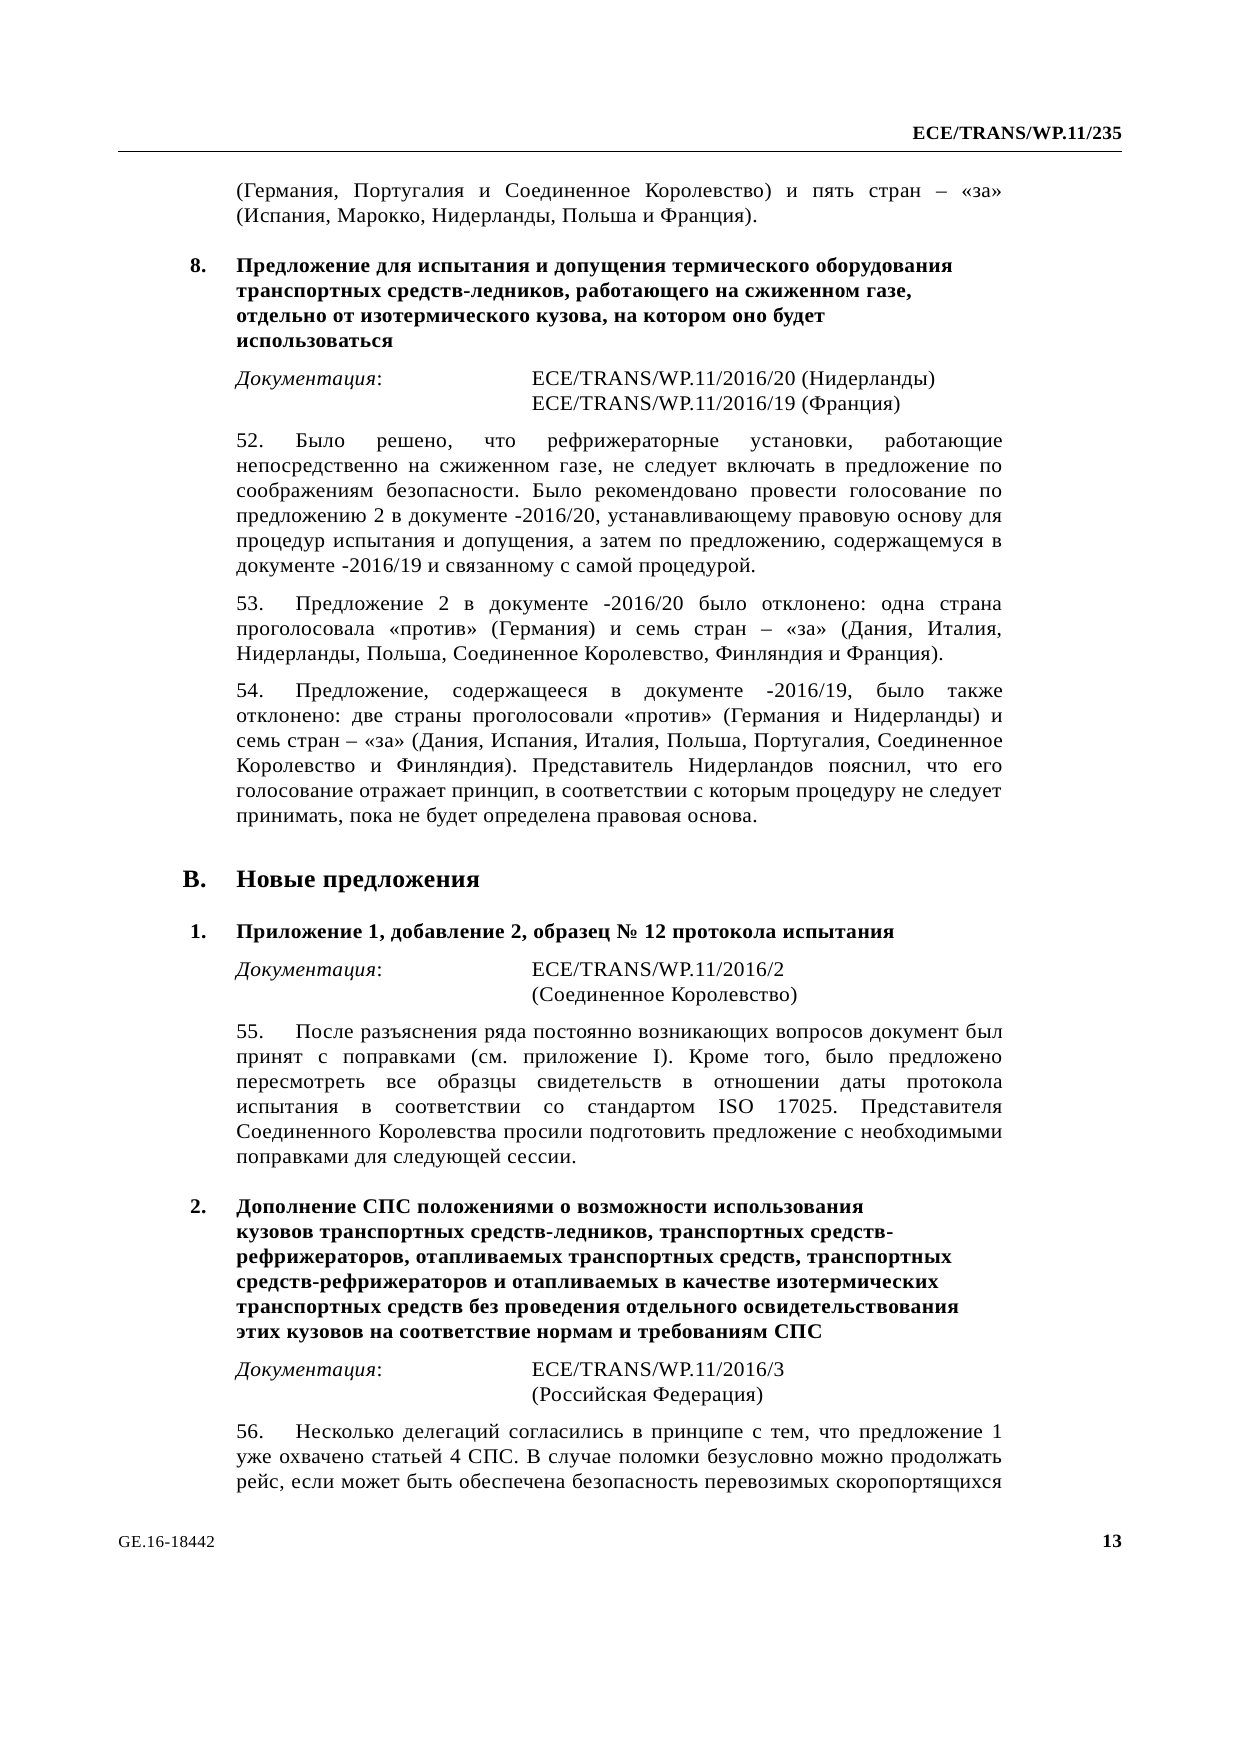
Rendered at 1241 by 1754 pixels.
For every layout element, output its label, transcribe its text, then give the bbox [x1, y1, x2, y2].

text Документация: ECE/TRANS/WP.11/2016/3 (Российская Федерация) [236, 1356, 1004, 1406]
text 53. Предложение 2 в документе -2016/20 было отклонено: одна страна проголосовала «против» (Германия) и семь стран – «за» (Дания, Италия, Нидерланды, Польша, Соединенное Королевство, Финляндия и Франция). [236, 590, 1004, 665]
text 1. Приложение 1, добавление 2, образец № 12 протокола испытания [118, 918, 1004, 943]
text 2. Дополнение СПС положениями о возможности использования кузовов транспортных средств-ледников, транспортных средств-рефрижераторов, отапливаемых транспортных средств, транспортных средств-рефрижераторов и отапливаемых в качестве изотермических транспортных средств без проведения отдельного освидетельствования этих кузовов на соответствие нормам и требованиям СПС [118, 1193, 1004, 1343]
text 54. Предложение, содержащееся в документе -2016/19, было также отклонено: две страны проголосовали «против» (Германия и Нидерланды) и семь стран – «за» (Дания, Испания, Италия, Польша, Португалия, Соединенное Королевство и Финляндия). Представитель Нидерландов пояснил, что его голосование отражает принцип, в соответствии с которым процедуру не следует принимать, пока не будет определена правовая основа. [236, 677, 1004, 827]
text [236, 1418, 1004, 1493]
text B. Новые предложения [118, 865, 1004, 893]
text 8. Предложение для испытания и допущения термического оборудования транспортных средств-ледников, работающего на сжиженном газе, отдельно от изотермического кузова, на котором оно будет использоваться [118, 252, 1004, 352]
text Документация: ECE/TRANS/WP.11/2016/2 (Соединенное Королевство) [236, 956, 1004, 1006]
text 55. После разъяснения ряда постоянно возникающих вопросов документ был принят с поправками (см. приложение I). Кроме того, было предложено пересмотреть все образцы свидетельств в отношении даты протокола испытания в соответствии со стандартом ISO 17025. Представителя Соединенного Королевства просили подготовить предложение с необходимыми поправками для следующей сессии. [236, 1018, 1004, 1168]
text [236, 177, 1004, 227]
text 52. Было решено, что рефрижераторные установки, работающие непосредственно на сжиженном газе, не следует включать в предложение по соображениям безопасности. Было рекомендовано провести голосование по предложению 2 в документе -2016/20, устанавливающему правовую основу для процедур испытания и допущения, а затем по предложению, содержащемуся в документе -2016/19 и связанному с самой процедурой. [236, 427, 1004, 577]
text Документация: ECE/TRANS/WP.11/2016/20 (Нидерланды) ECE/TRANS/WP.11/2016/19 (Франция) [236, 365, 1004, 415]
